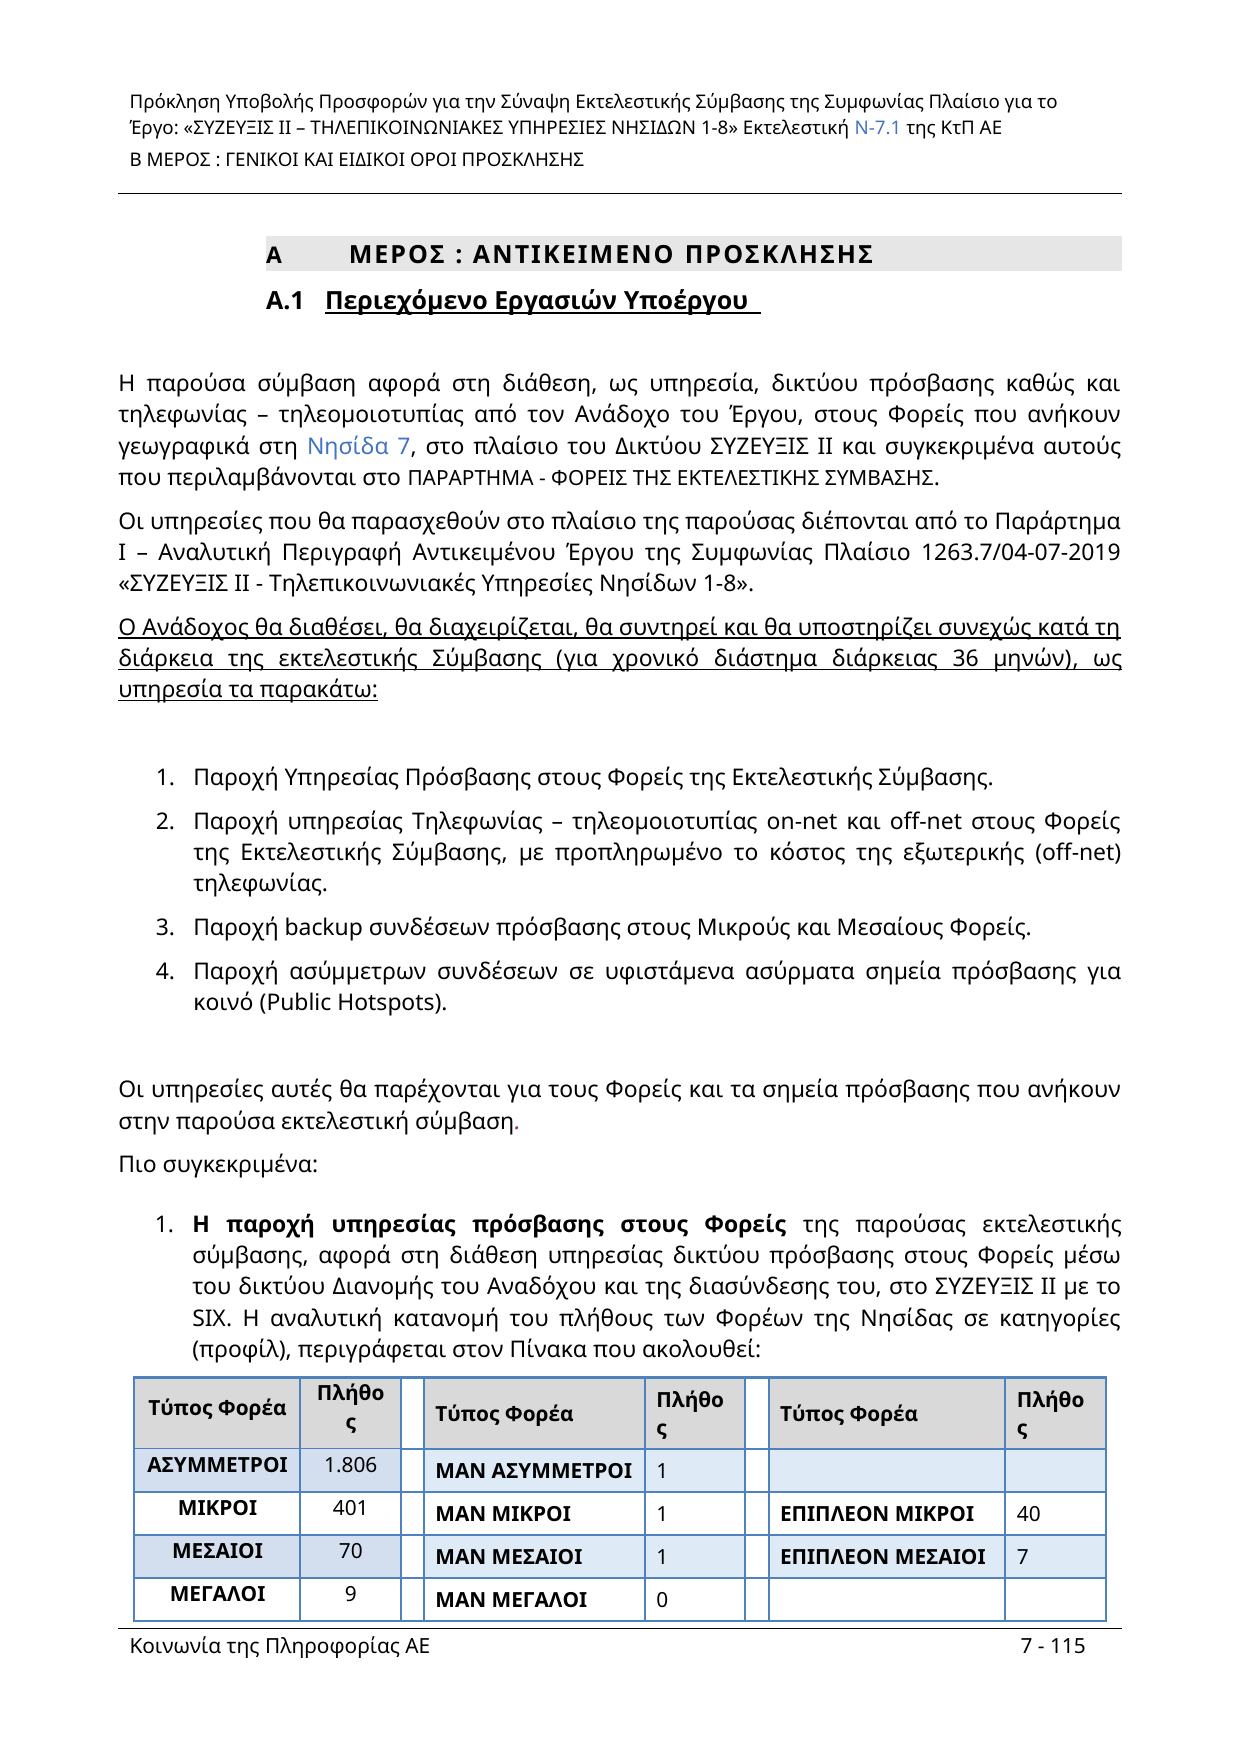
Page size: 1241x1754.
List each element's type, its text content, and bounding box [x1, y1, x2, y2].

table_cell MAN ΑΣΥΜΜΕΤΡΟΙ [425, 1450, 644, 1491]
table_cell MAN ΜΕΣΑΙΟΙ [425, 1536, 644, 1577]
text Πιο συγκεκριμένα: [118, 1148, 1122, 1179]
table_cell 1 [646, 1536, 744, 1577]
table_cell MAN ΜΙΚΡΟΙ [425, 1493, 644, 1534]
subtitle Περιεχόμενο Εργασιών Υποέργου [266, 283, 1122, 317]
table_cell 7 [1006, 1536, 1105, 1577]
table_header [746, 1379, 768, 1448]
table_cell 70 [301, 1536, 400, 1577]
table_cell [746, 1579, 768, 1620]
table_cell [1006, 1579, 1105, 1620]
list Παροχή ασύμμετρων συνδέσεων σε υφιστάμενα ασύρματα σημεία πρόσβασης για κοινό (Public Hotspots). [156, 954, 1122, 1017]
table_header [402, 1379, 423, 1448]
list Παροχή Υπηρεσίας Πρόσβασης στους Φορείς της Εκτελεστικής Σύμβασης. [156, 761, 1122, 792]
table_header Τύπος Φορέα [770, 1379, 1004, 1448]
table_cell [402, 1579, 423, 1620]
list Παροχή υπηρεσίας Τηλεφωνίας – τηλεομοιοτυπίας on-net και off-net στους Φορείς της Εκτελεστικής Σύμβασης, με προπληρωμένο το κόστος της εξωτερικής (off-net) τηλεφωνίας. [156, 804, 1122, 898]
table_header Πλήθος [1006, 1379, 1105, 1448]
table_cell 1 [646, 1450, 744, 1491]
text Οι υπηρεσίες αυτές θα παρέχονται για τους Φορείς και τα σημεία πρόσβασης που ανήκουν στην παρούσα εκτελεστική σύμβαση. [118, 1073, 1122, 1136]
list Παροχή backup συνδέσεων πρόσβασης στους Μικρούς και Μεσαίους Φορείς. [156, 911, 1122, 942]
table_cell ΜΙΚΡΟΙ [135, 1493, 299, 1534]
table_cell ΜΕΓΑΛΟΙ [135, 1579, 299, 1620]
text Ο Ανάδοχος θα διαθέσει, θα διαχειρίζεται, θα συντηρεί και θα υποστηρίζει συνεχώς κατά τη διάρκεια της εκτελεστικής Σύμβασης (για χρονικό διάστημα διάρκειας 36 μηνών), ως υπηρεσία τα παρακάτω: [118, 670, 1122, 704]
table_cell ΜΕΣΑΙΟΙ [135, 1536, 299, 1577]
text Οι υπηρεσίες που θα παρασχεθούν στο πλαίσιο της παρούσας διέπονται από το Παράρτημα Ι – Αναλυτική Περιγραφή Αντικειμένου Έργου της Συμφωνίας Πλαίσιο 1263.7/04-07-2019 «ΣΥΖΕΥΞΙΣ ΙΙ - Τηλεπικοινωνιακές Υπηρεσίες Νησίδων 1-8». [118, 504, 1122, 598]
table_cell 40 [1006, 1493, 1105, 1534]
table_cell [402, 1536, 423, 1577]
table_cell [402, 1450, 423, 1491]
table_cell ΕΠΙΠΛΕΟΝ ΜΙΚΡΟΙ [770, 1493, 1004, 1534]
table_header Τύπος Φορέα [425, 1379, 644, 1448]
table_cell [746, 1493, 768, 1534]
table_cell [402, 1493, 423, 1534]
table_cell MAN ΜΕΓΑΛΟΙ [425, 1579, 644, 1620]
table_cell [1006, 1450, 1105, 1491]
table_cell 401 [301, 1493, 400, 1534]
table_cell 9 [301, 1579, 400, 1620]
list Η παροχή υπηρεσίας πρόσβασης στους Φορείς της παρούσας εκτελεστικής σύμβασης, αφορά στη διάθεση υπηρεσίας δικτύου πρόσβασης στους Φορείς μέσω του δικτύου Διανομής του Αναδόχου και της διασύνδεσης του, στο ΣΥΖΕΥΞΙΣ ΙΙ με το SIX. Η αναλυτική κατανομή του πλήθους των Φορέων της Νησίδας σε κατηγορίες (προφίλ), περιγράφεται στον Πίνακα που ακολουθεί: [154, 1208, 1122, 1364]
table_cell [746, 1450, 768, 1491]
table_cell [770, 1579, 1004, 1620]
table_cell 0 [646, 1579, 744, 1620]
table_header Τύπος Φορέα [135, 1379, 299, 1448]
text Η παρούσα σύμβαση αφορά στη διάθεση, ως υπηρεσία, δικτύου πρόσβασης καθώς και τηλεφωνίας – τηλεομοιοτυπίας από τον Ανάδοχο του Έργου, στους Φορείς που ανήκουν γεωγραφικά στη Νησίδα 7, στο πλαίσιο του Δικτύου ΣΥΖΕΥΞΙΣ ΙΙ και συγκεκριμένα αυτούς που περιλαμβάνονται στο ΠΑΡΑΡΤΗΜΑ C.4 - ΦΟΡΕΙΣ ΤΗΣ ΕΚΤΕΛΕΣΤΙΚΗΣ ΣΥΜΒΑΣΗΣ. [118, 367, 1122, 492]
table_cell ΕΠΙΠΛΕΟΝ ΜΕΣΑΙΟΙ [770, 1536, 1004, 1577]
table_cell ΑΣΥΜΜΕΤΡΟΙ [135, 1449, 299, 1491]
table_header Πλήθος [646, 1379, 744, 1448]
table_cell 1.806 [301, 1449, 400, 1491]
table_header Πλήθος [301, 1379, 400, 1448]
table_cell [770, 1450, 1004, 1491]
table_cell 1 [646, 1493, 744, 1534]
subtitle ΜΕΡΟΣ : ΑΝΤΙΚΕΙΜΕΝΟ ΠΡΟΣΚΛΗΣΗΣ [266, 236, 1122, 271]
table_cell [746, 1536, 768, 1577]
text Ο Ανάδοχος θα διαθέσει, θα διαχειρίζεται, θα συντηρεί και θα υποστηρίζει συνεχώς κατά τη διάρκεια της εκτελεστικής Σύμβασης (για χρονικό διάστημα διάρκειας 36 μηνών), ως υπηρεσία τα παρακάτω: [118, 611, 1122, 669]
